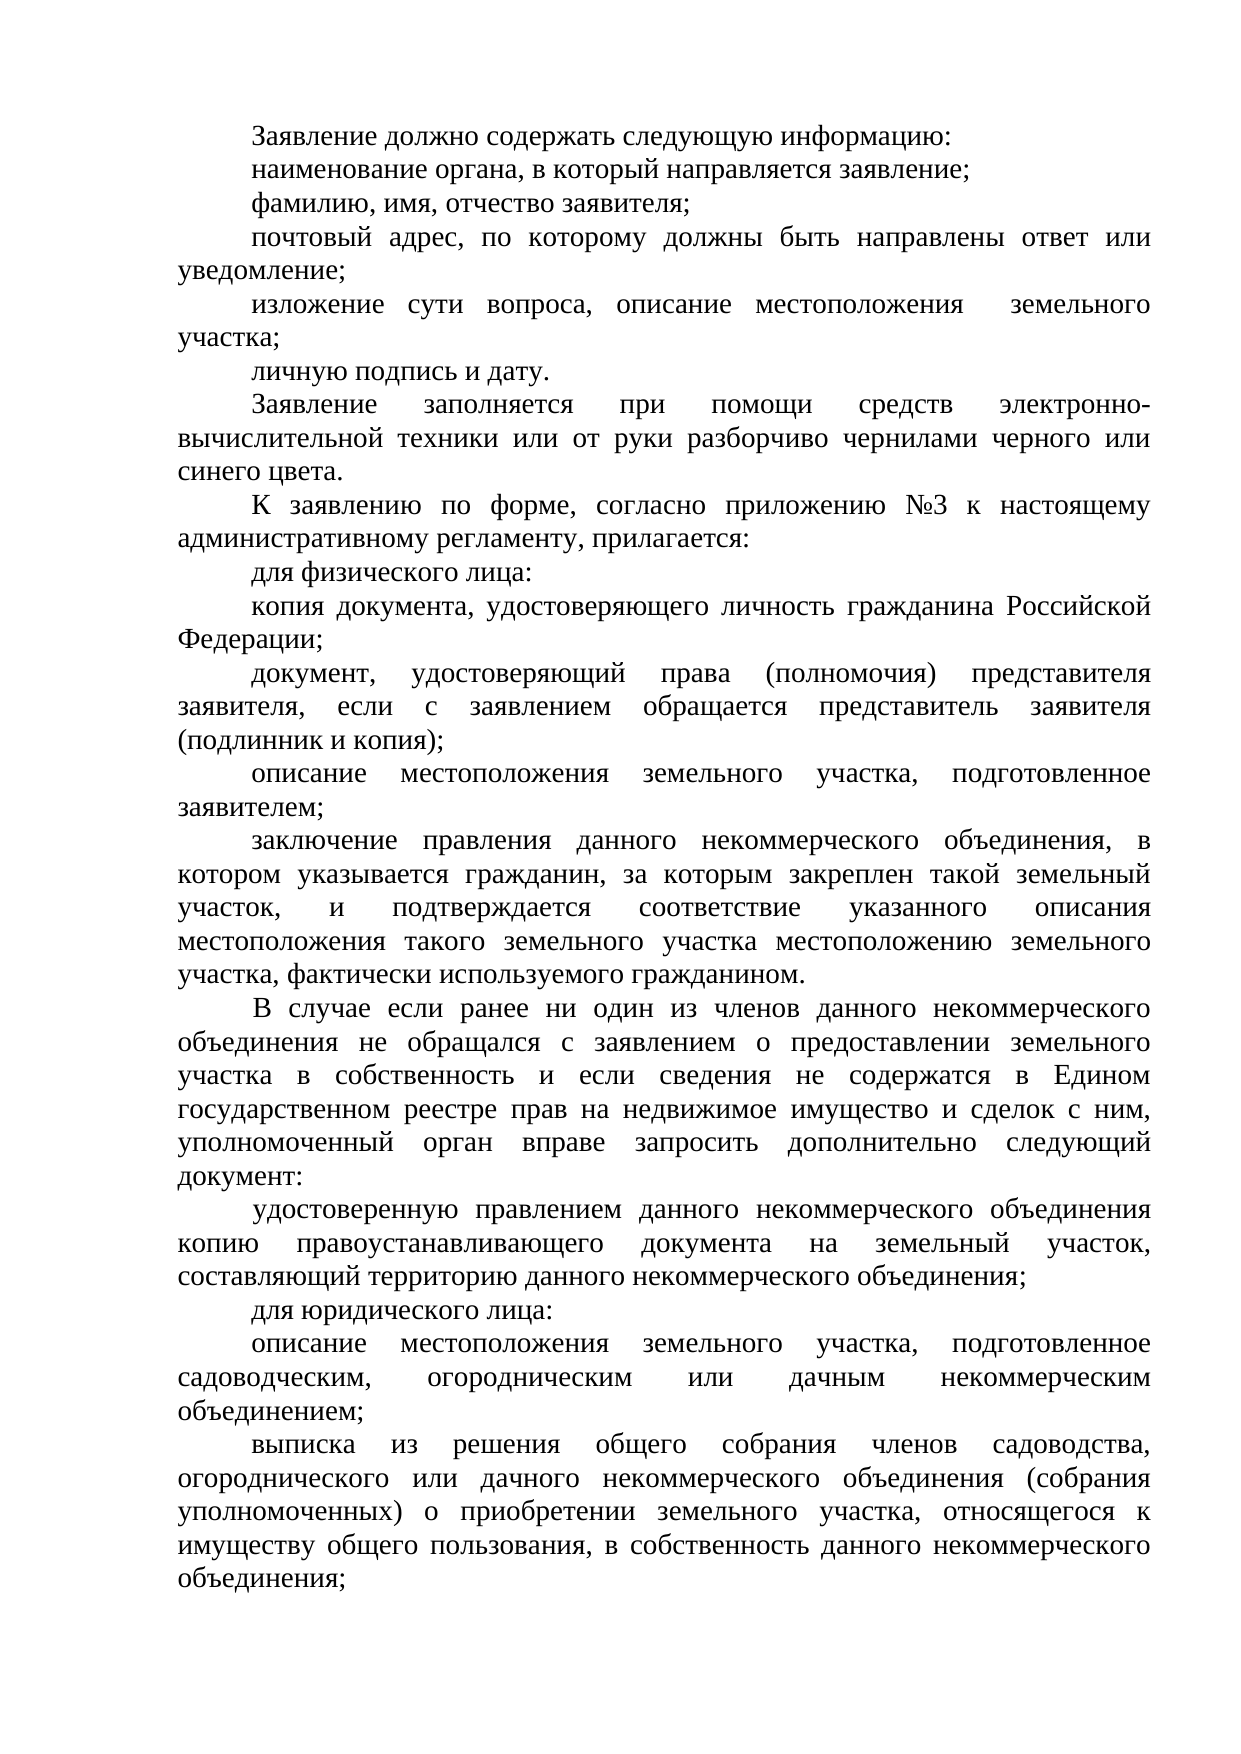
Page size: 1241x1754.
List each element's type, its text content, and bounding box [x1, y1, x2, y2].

text изложение сути вопроса, описание местоположения земельного участка; [177, 286, 1152, 353]
text Заявление заполняется при помощи средств электронно-вычислительной техники или от руки разборчиво чернилами черного или синего цвета. [177, 386, 1152, 487]
text документ, удостоверяющий права (полномочия) представителя заявителя, если с заявлением обращается представитель заявителя (подлинник и копия); [177, 655, 1152, 755]
text выписка из решения общего собрания членов садоводства, огороднического или дачного некоммерческого объединения (собрания уполномоченных) о приобретении земельного участка, относящегося к имуществу общего пользования, в собственность данного некоммерческого объединения; [177, 1426, 1152, 1594]
text для юридического лица: [177, 1292, 1152, 1326]
text фамилию, имя, отчество заявителя; [177, 185, 1152, 219]
text для физического лица: [177, 554, 1152, 588]
text Заявление должно содержать следующую информацию: [177, 118, 1152, 152]
text почтовый адрес, по которому должны быть направлены ответ или уведомление; [177, 219, 1152, 286]
text описание местоположения земельного участка, подготовленное заявителем; [177, 755, 1152, 822]
text копия документа, удостоверяющего личность гражданина Российской Федерации; [177, 588, 1152, 655]
text В случае если ранее ни один из членов данного некоммерческого объединения не обращался с заявлением о предоставлении земельного участка в собственность и если сведения не содержатся в Едином государственном реестре прав на недвижимое имущество и сделок с ним, уполномоченный орган вправе запросить дополнительно следующий документ: [177, 990, 1152, 1191]
text К заявлению по форме, согласно приложению №3 к настоящему административному регламенту, прилагается: [177, 487, 1152, 554]
text удостоверенную правлением данного некоммерческого объединения копию правоустанавливающего документа на земельный участок, составляющий территорию данного некоммерческого объединения; [177, 1191, 1152, 1292]
text описание местоположения земельного участка, подготовленное садоводческим, огородническим или дачным некоммерческим объединением; [177, 1326, 1152, 1426]
text личную подпись и дату. [177, 353, 1152, 386]
text заключение правления данного некоммерческого объединения, в котором указывается гражданин, за которым закреплен такой земельный участок, и подтверждается соответствие указанного описания местоположения такого земельного участка местоположению земельного участка, фактически используемого гражданином. [177, 822, 1152, 990]
text наименование органа, в который направляется заявление; [177, 152, 1152, 185]
